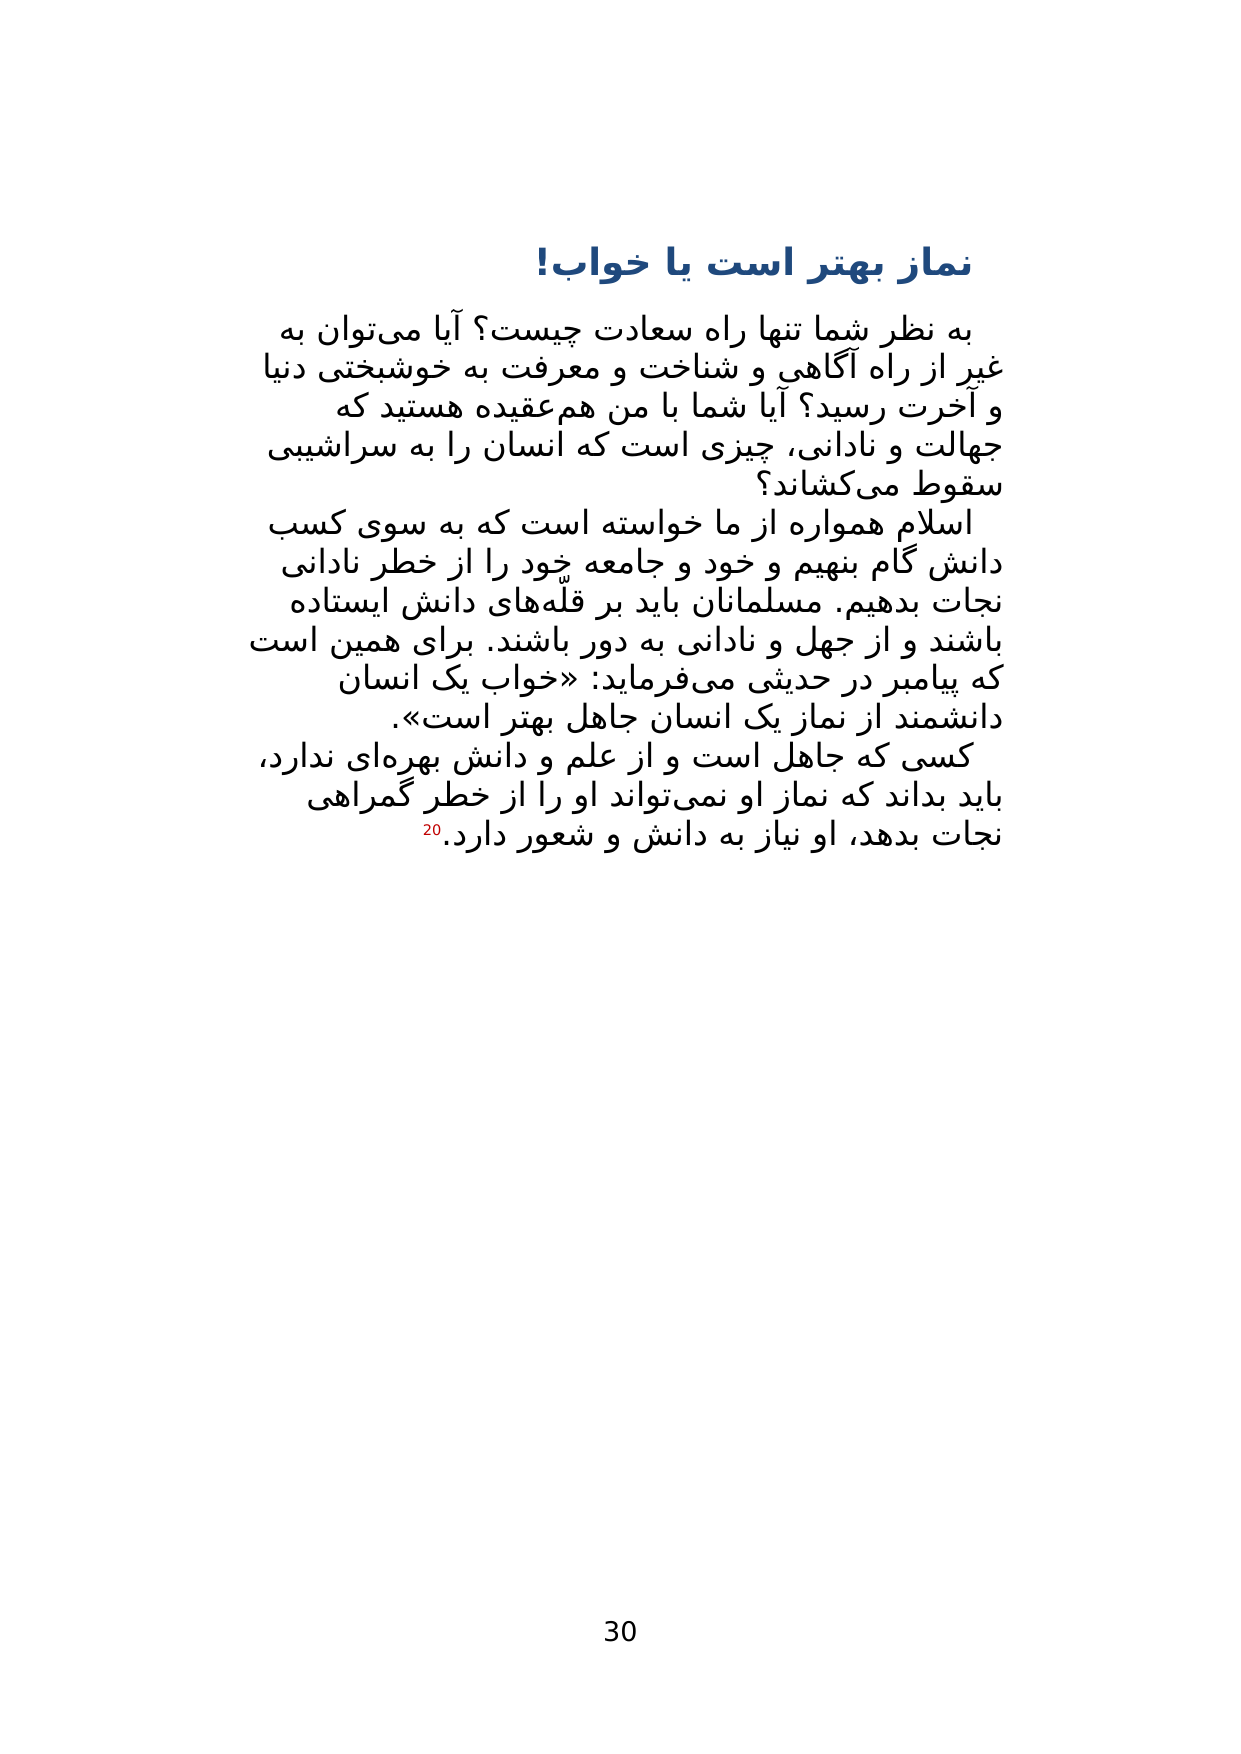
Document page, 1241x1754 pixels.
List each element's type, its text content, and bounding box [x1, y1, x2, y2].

subtitle نماز بهتر است یا خواب! [236, 241, 1004, 284]
text کسی که جاهل است و از علم و دانش بهره‌ای ندارد، باید بداند که نماز او نمی‌تواند او را از خطر گمراهی نجات بدهد، او نیاز به دانش و شعور دارد.20 [236, 737, 1004, 853]
text به نظر شما تنها راه سعادت چیست؟ آیا می‌توان به غیر از راه آگاهی و شناخت و معرفت به خوشبختی دنیا و آخرت رسید؟ آیا شما با من هم‌عقیده هستید که جهالت و نادانی، چیزی است که انسان را به سراشیبی سقوط می‌کشاند؟ [236, 309, 1004, 503]
text اسلام همواره از ما خواسته است که به سوی کسب دانش گام بنهیم و خود و جامعه خود را از خطر نادانی نجات بدهیم. مسلمانان باید بر قلّه‌های دانش ایستاده باشند و از جهل و نادانی به دور باشند. برای همین است که پیامبر در حدیثی می‌فرماید: «خواب یک انسان دانشمند از نماز یک انسان جاهل بهتر است». [236, 503, 1004, 737]
